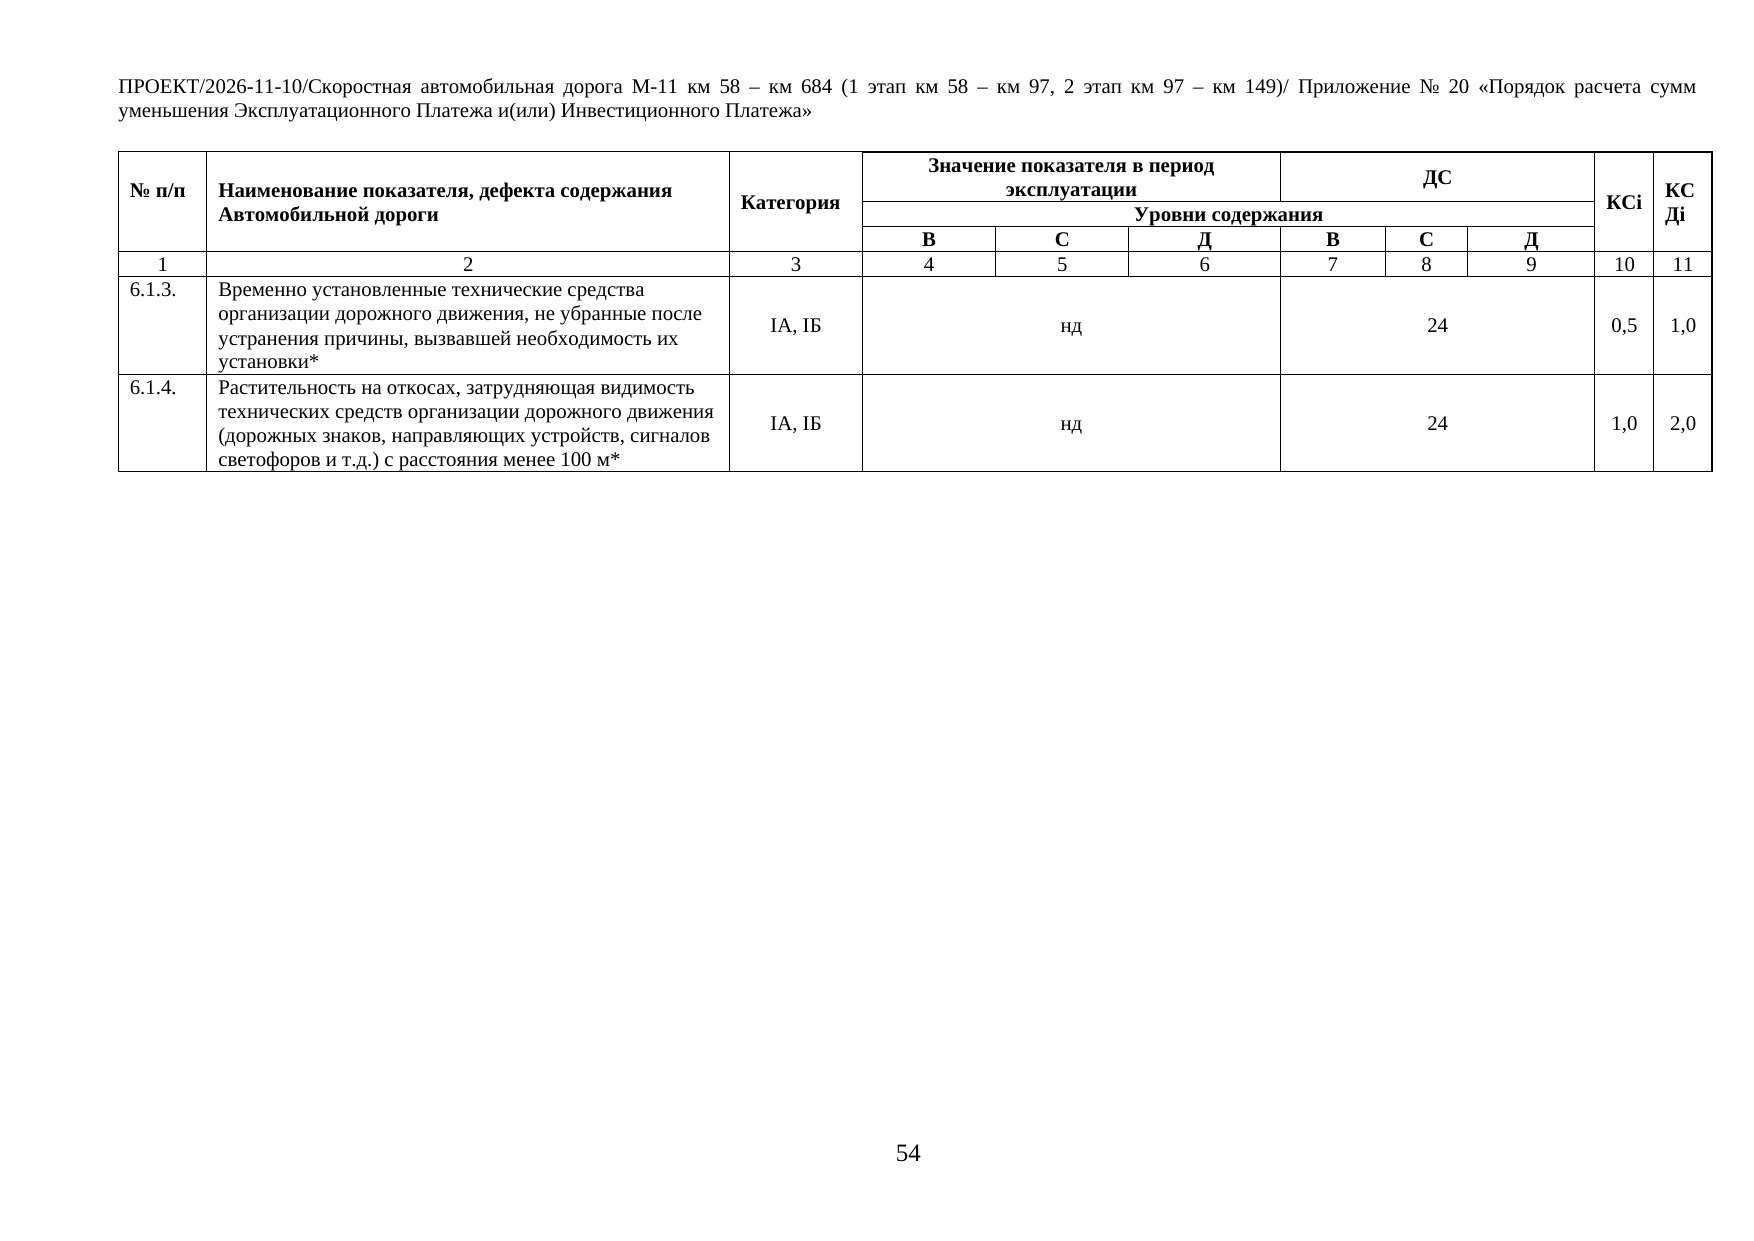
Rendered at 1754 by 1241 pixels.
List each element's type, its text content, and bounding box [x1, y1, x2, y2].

table_cell 7 [1281, 252, 1385, 276]
table_cell С [1386, 227, 1467, 251]
table_cell 10 [1595, 252, 1653, 276]
table_cell IA, IБ [730, 375, 862, 471]
table_header Категория [730, 152, 862, 251]
table_cell 1,0 [1654, 277, 1711, 373]
table_cell 0,5 [1595, 277, 1653, 373]
table_cell В [1281, 227, 1385, 251]
table_cell 1,0 [1595, 375, 1653, 471]
table_cell Растительность на откосах, затрудняющая видимость технических средств организации дорожного движения (дорожных знаков, направляющих устройств, сигналов светофоров и т.д.) с расстояния менее 100 м* [207, 375, 729, 471]
table_cell 6.1.3. [119, 277, 206, 373]
table_cell Д [1468, 227, 1594, 251]
table_cell 9 [1468, 252, 1594, 276]
table_cell 24 [1281, 277, 1594, 373]
table_cell Уровни содержания [863, 202, 1594, 226]
table_cell 3 [730, 252, 862, 276]
table_header КСi [1595, 153, 1653, 251]
table_header № п/п [119, 152, 206, 251]
table_cell 11 [1654, 252, 1711, 276]
table_cell IA, IБ [730, 277, 862, 373]
table_cell 1 [119, 252, 206, 276]
table_cell 24 [1281, 375, 1594, 471]
table_header Наименование показателя, дефекта содержания Автомобильной дороги [207, 152, 729, 251]
table_cell Временно установленные технические средства организации дорожного движения, не убранные после устранения причины, вызвавшей необходимость их установки* [207, 277, 729, 373]
table_cell 5 [996, 252, 1128, 276]
table_cell 6 [1129, 252, 1280, 276]
table_cell 8 [1386, 252, 1467, 276]
table_header ДС [1281, 153, 1594, 201]
table_cell 6.1.4. [119, 375, 206, 471]
table_cell 2 [207, 252, 729, 276]
table_cell нд [863, 375, 1280, 471]
table_header КСДi [1654, 153, 1711, 251]
table_cell 2,0 [1654, 375, 1711, 471]
table_cell В [863, 227, 995, 251]
table_cell 4 [863, 252, 995, 276]
table_cell нд [863, 277, 1280, 373]
table_header Значение показателя в период эксплуатации [863, 153, 1280, 201]
table_cell С [996, 227, 1128, 251]
table_cell Д [1129, 227, 1280, 251]
